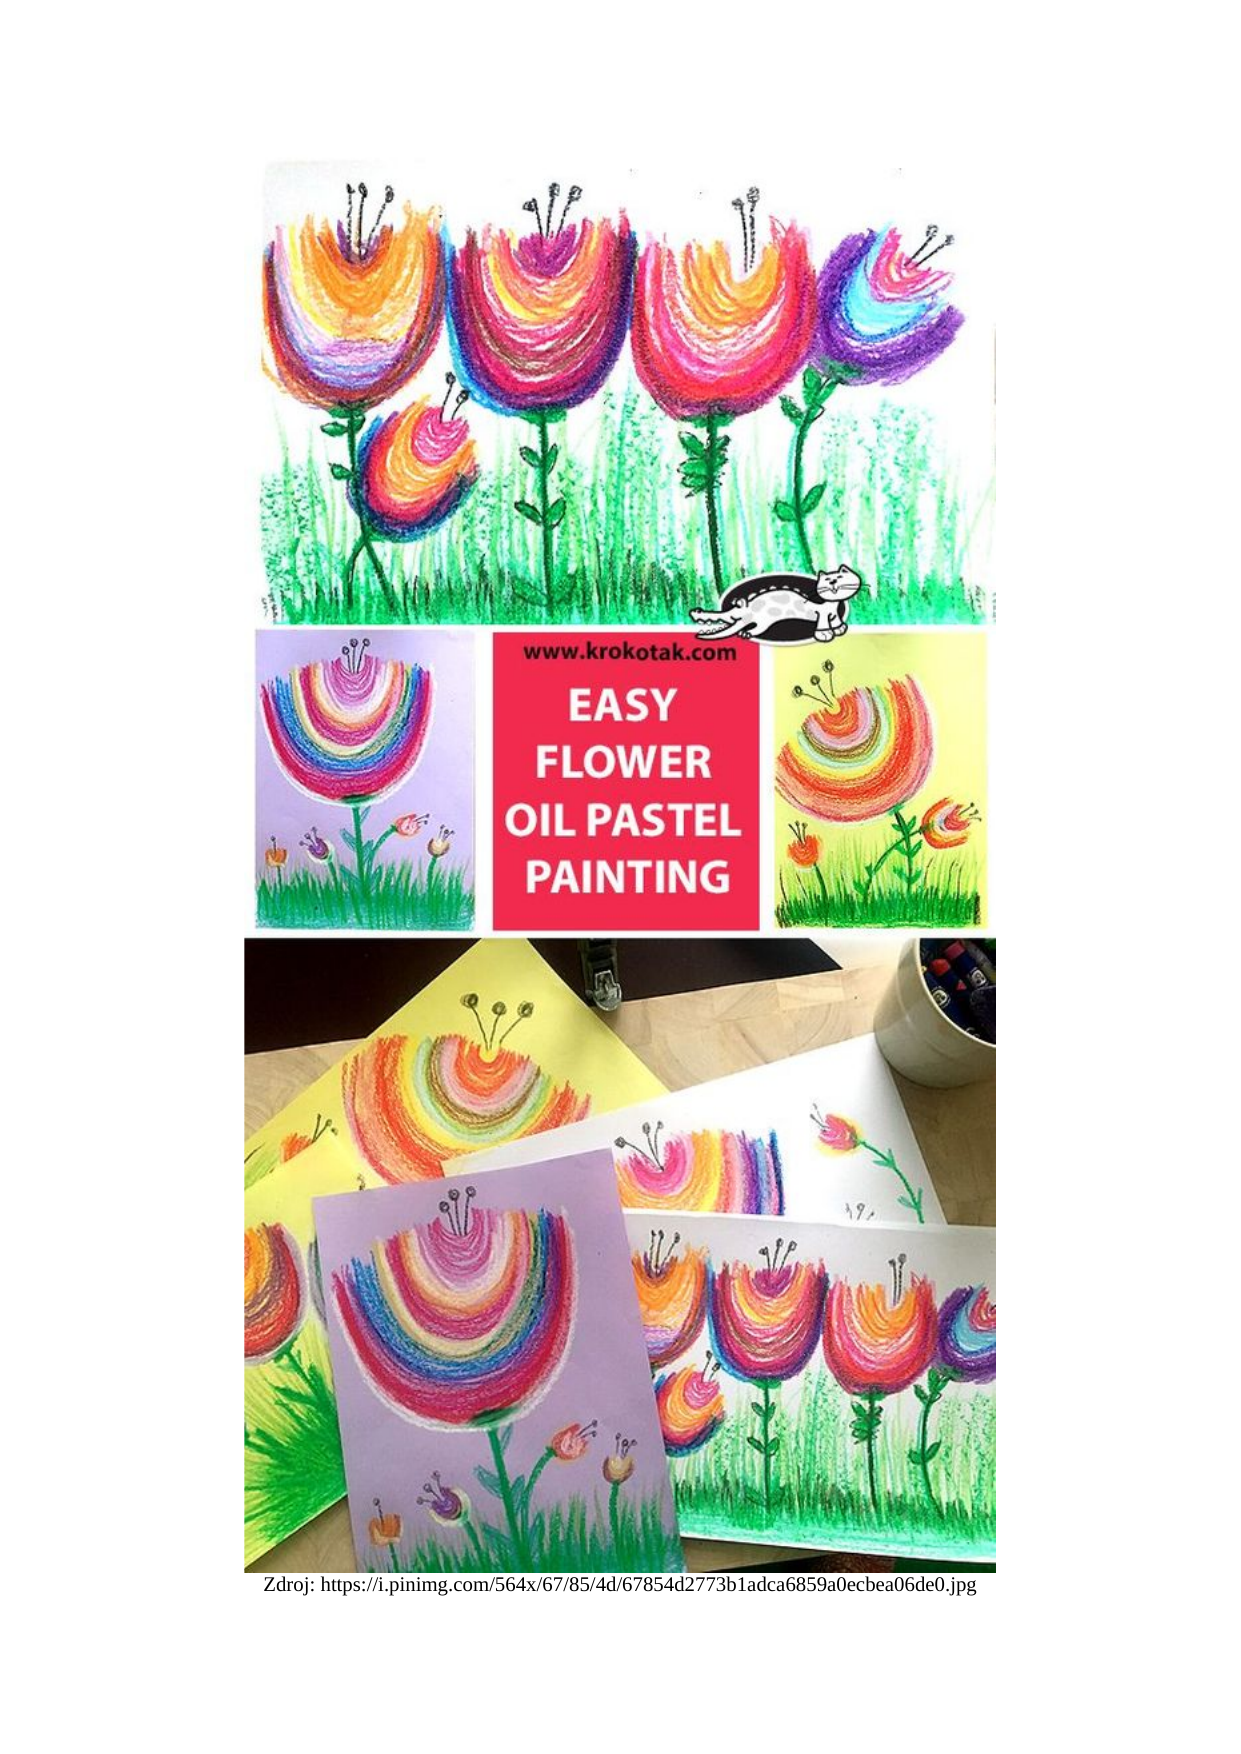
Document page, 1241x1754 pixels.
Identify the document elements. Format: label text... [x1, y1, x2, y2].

text Zdroj: https://i.pinimg.com/564x/67/85/4d/67854d2773b1adca6859a0ecbea06de0.jpg [148, 1572, 1093, 1596]
picture [244, 147, 996, 1573]
